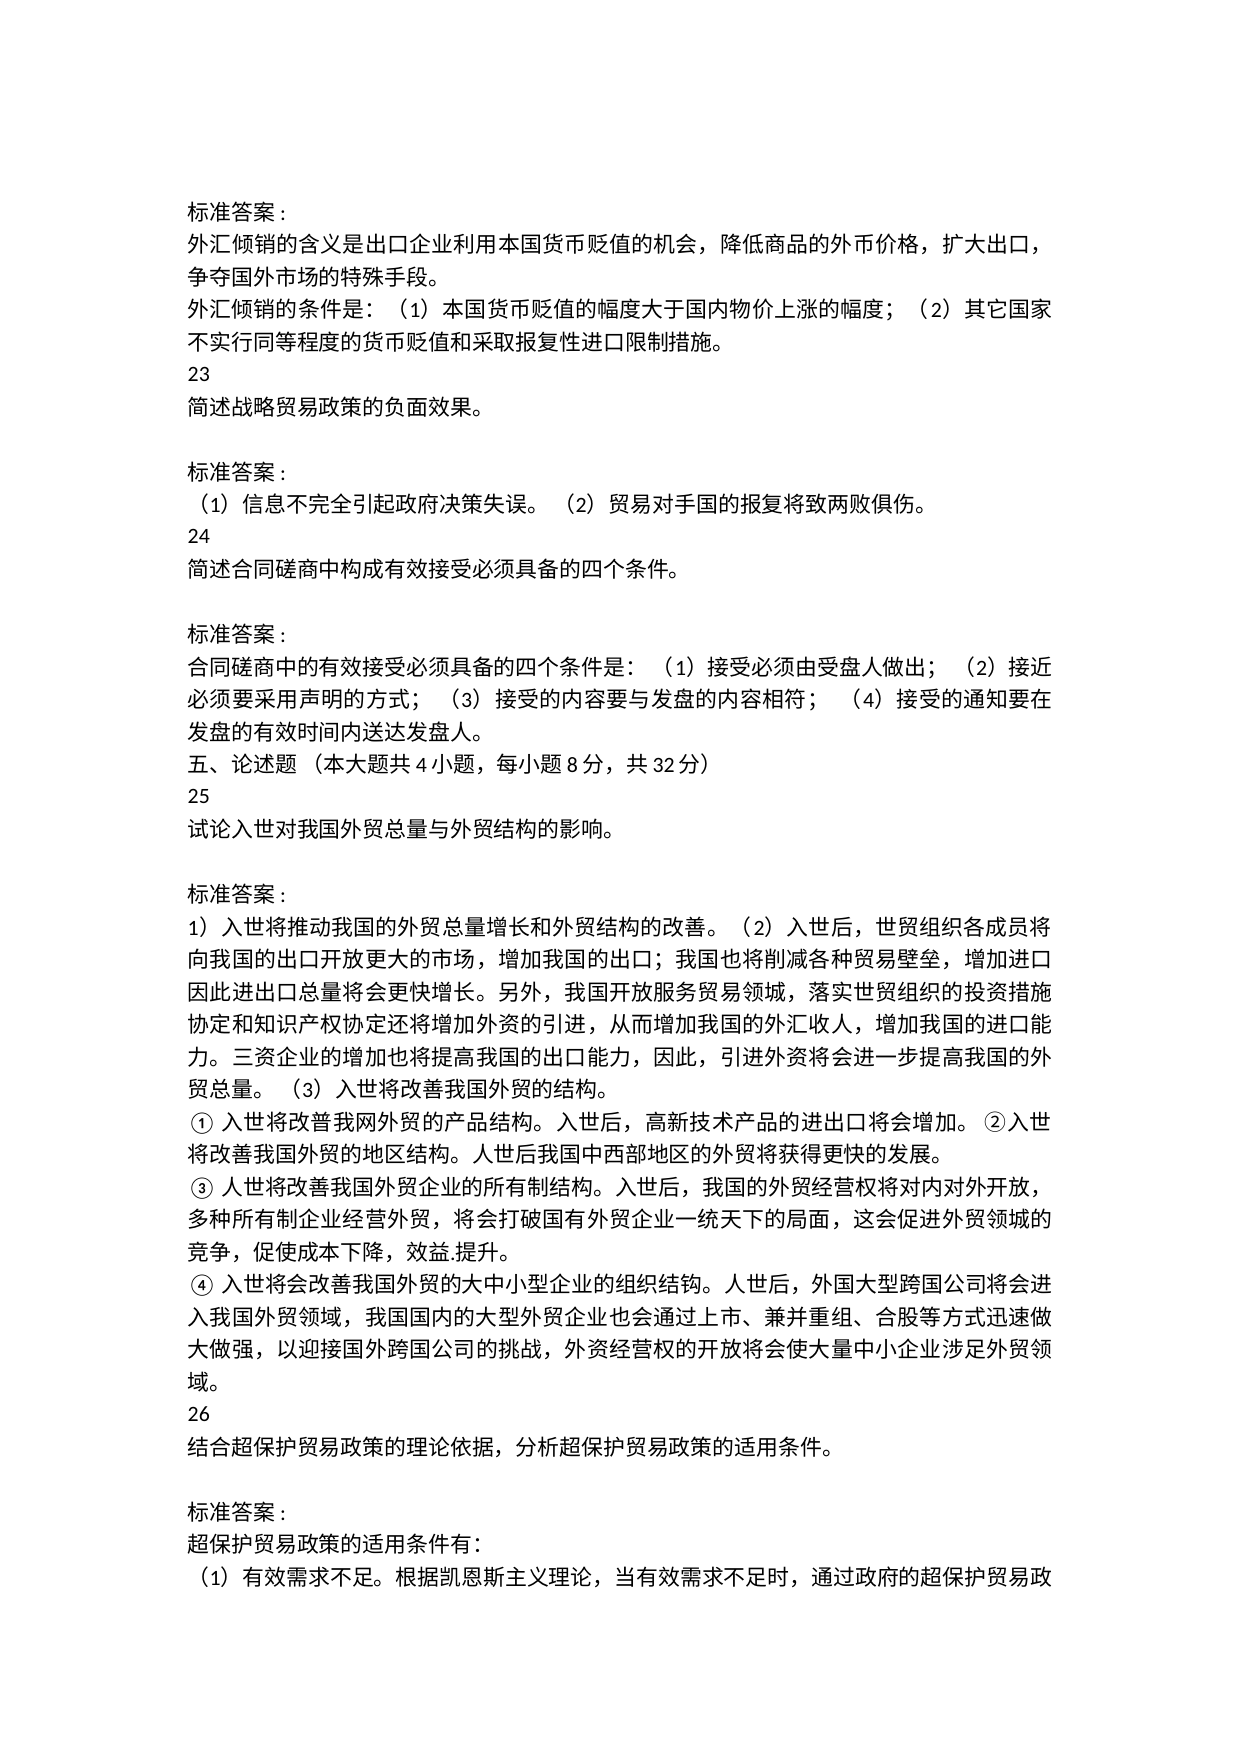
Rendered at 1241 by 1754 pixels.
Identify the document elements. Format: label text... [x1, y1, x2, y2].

text 五、论述题 （本大题共4小题，每小题8分，共32分） [187, 747, 1053, 779]
text 外汇倾销的条件是：（1）本国货币贬值的幅度大于国内物价上涨的幅度；（2）其它国家不实行同等程度的货币贬值和采取报复性进口限制措施。 [187, 292, 1053, 357]
text 标准答案 : [187, 454, 1053, 487]
text ③人世将改善我国外贸企业的所有制结构。入世后，我国的外贸经营权将对内对外开放，多种所有制企业经营外贸，将会打破国有外贸企业一统天下的局面，这会促进外贸领城的竞争，促使成本下降，效益.提升。 [187, 1169, 1053, 1267]
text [187, 1559, 1053, 1592]
text 简述合同磋商中构成有效接受必须具备的四个条件。 [187, 552, 1053, 584]
text 试论入世对我国外贸总量与外贸结构的影响。 [187, 812, 1053, 844]
text ④入世将会改善我国外贸的大中小型企业的组织结钩。人世后，外国大型跨国公司将会进入我国外贸领域，我国国内的大型外贸企业也会通过上市、兼并重组、合股等方式迅速做大做强，以迎接国外跨国公司的挑战，外资经营权的开放将会使大量中小企业涉足外贸领域。 [187, 1267, 1053, 1397]
text 1）入世将推动我国的外贸总量增长和外贸结构的改善。（2）入世后，世贸组织各成员将向我国的出口开放更大的市场，增加我国的出口；我国也将削减各种贸易壁垒，增加进口，因此进出口总量将会更快增长。另外，我国开放服务贸易领城，落实世贸组织的投资措施协定和知识产权协定还将增加外资的引进，从而增加我国的外汇收人，增加我国的进口能力。三资企业的增加也将提高我国的出口能力，因此，引进外资将会进一步提高我国的外贸总量。 （3）入世将改善我国外贸的结构。 [187, 909, 1053, 1104]
text 简述战略贸易政策的负面效果。 [187, 389, 1053, 422]
text （1）信息不完全引起政府决策失误。 （2）贸易对手国的报复将致两败俱伤。 [187, 487, 1053, 519]
text ①入世将改普我网外贸的产品结构。入世后，高新技术产品的进出口将会增加。 ②入世将改善我国外贸的地区结构。人世后我国中西部地区的外贸将获得更快的发展。 [187, 1104, 1053, 1169]
text 标准答案 : [187, 877, 1053, 909]
text 超保护贸易政策的适用条件有： [187, 1527, 1053, 1559]
text 标准答案 : [187, 617, 1053, 649]
text 标准答案 : [187, 1494, 1053, 1527]
text 24 [187, 519, 1053, 552]
text 结合超保护贸易政策的理论依据，分析超保护贸易政策的适用条件。 [187, 1429, 1053, 1462]
text 25 [187, 779, 1053, 812]
text 合同磋商中的有效接受必须具备的四个条件是： （1）接受必须由受盘人做出； （2）接近必须要采用声明的方式； （3）接受的内容要与发盘的内容相符； （4）接受的通知要在发盘的有效时间内送达发盘人。 [187, 649, 1053, 747]
text 标准答案 : [187, 194, 1053, 227]
text 23 [187, 357, 1053, 389]
text 26 [187, 1397, 1053, 1429]
text 外汇倾销的含义是出口企业利用本国货币贬值的机会，降低商品的外币价格，扩大出口，争夺国外市场的特殊手段。 [187, 227, 1053, 292]
